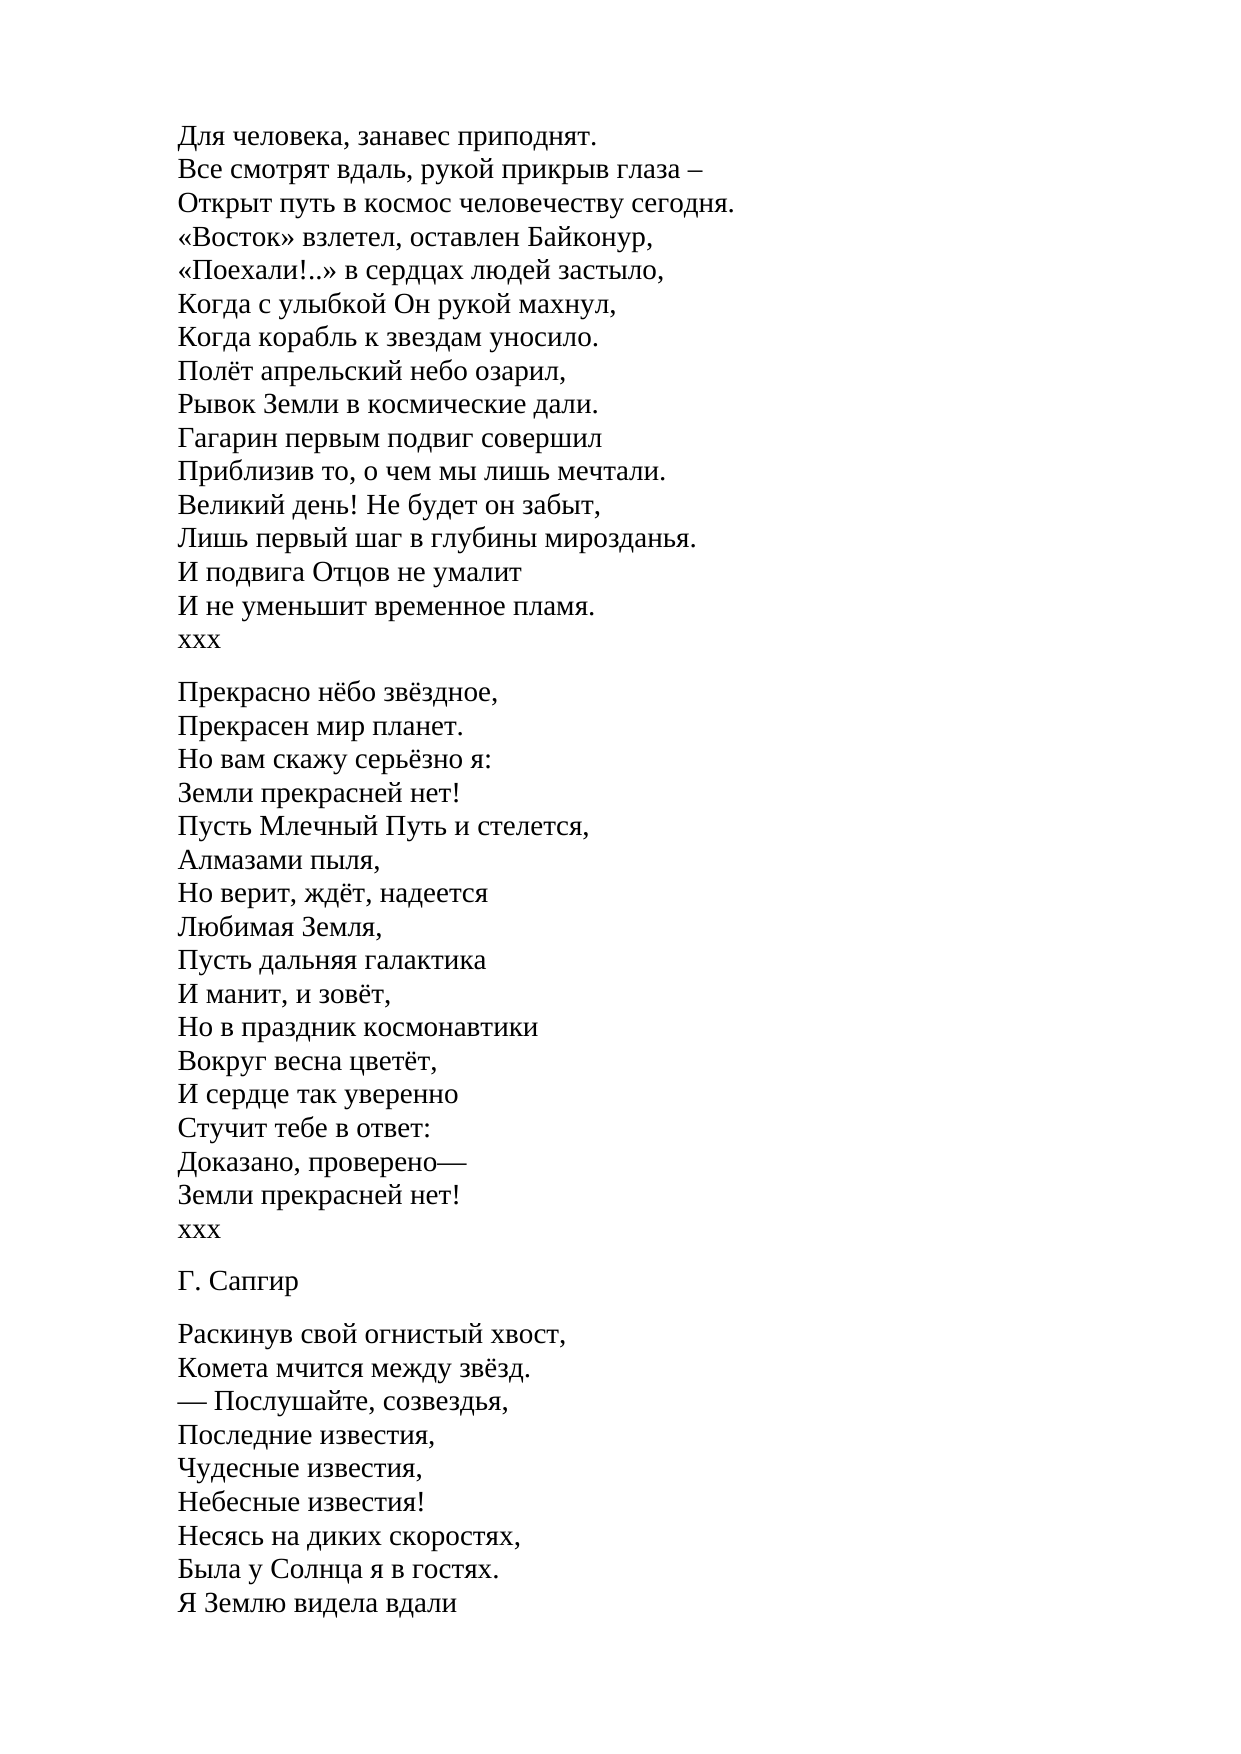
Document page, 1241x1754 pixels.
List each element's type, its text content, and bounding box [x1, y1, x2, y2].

text Но вам скажу серьёзно я: [177, 741, 1152, 775]
text Любимая Земля, [177, 909, 1152, 942]
text Чудесные известия, [177, 1451, 1152, 1484]
text Великий день! Не будет он забыт, [177, 487, 1152, 521]
text Прекрасен мир планет. [177, 708, 1152, 741]
text Открыт путь в космос человечеству сегодня. [177, 185, 1152, 219]
text Земли прекрасней нет! [177, 775, 1152, 808]
text Последние известия, [177, 1417, 1152, 1451]
text Я Землю видела вдали [177, 1585, 1152, 1618]
text ххх [177, 1211, 1152, 1244]
text Г. Сапгир [177, 1263, 1152, 1297]
text «Поехали!..» в сердцах людей застыло, [177, 252, 1152, 286]
text Но верит, ждёт, надеется [177, 875, 1152, 909]
text Приблизив то, о чем мы лишь мечтали. [177, 453, 1152, 487]
text Лишь первый шаг в глубины мирозданья. [177, 521, 1152, 554]
text ххх [177, 621, 1152, 655]
text Пусть Млечный Путь и стелется, [177, 808, 1152, 842]
text И манит, и зовёт, [177, 976, 1152, 1009]
text Полёт апрельский небо озарил, [177, 353, 1152, 386]
text Для человека, занавес приподнят. [177, 118, 1152, 152]
text Прекрасно нёбо звёздное, [177, 674, 1152, 708]
text Земли прекрасней нет! [177, 1177, 1152, 1211]
text Когда с улыбкой Он рукой махнул, [177, 286, 1152, 319]
text Алмазами пыля, [177, 842, 1152, 875]
text Небесные известия! [177, 1484, 1152, 1518]
text Доказано, проверено— [177, 1144, 1152, 1177]
text Гагарин первым подвиг совершил [177, 420, 1152, 453]
text — Послушайте, созвездья, [177, 1383, 1152, 1417]
text Рывок Земли в космические дали. [177, 386, 1152, 420]
text Все смотрят вдаль, рукой прикрыв глаза – [177, 152, 1152, 185]
text Пусть дальняя галактика [177, 942, 1152, 976]
text Стучит тебе в ответ: [177, 1110, 1152, 1144]
text Когда корабль к звездам уносило. [177, 319, 1152, 353]
text И подвига Отцов не умалит [177, 554, 1152, 588]
text Несясь на диких скоростях, [177, 1518, 1152, 1551]
text «Восток» взлетел, оставлен Байконур, [177, 219, 1152, 252]
text Была у Солнца я в гостях. [177, 1551, 1152, 1585]
text Комета мчится между звёзд. [177, 1350, 1152, 1383]
text Вокруг весна цветёт, [177, 1043, 1152, 1077]
text Раскинув свой огнистый хвост, [177, 1316, 1152, 1350]
text И не уменьшит временное пламя. [177, 588, 1152, 621]
text И сердце так уверенно [177, 1077, 1152, 1110]
text Но в праздник космонавтики [177, 1009, 1152, 1043]
